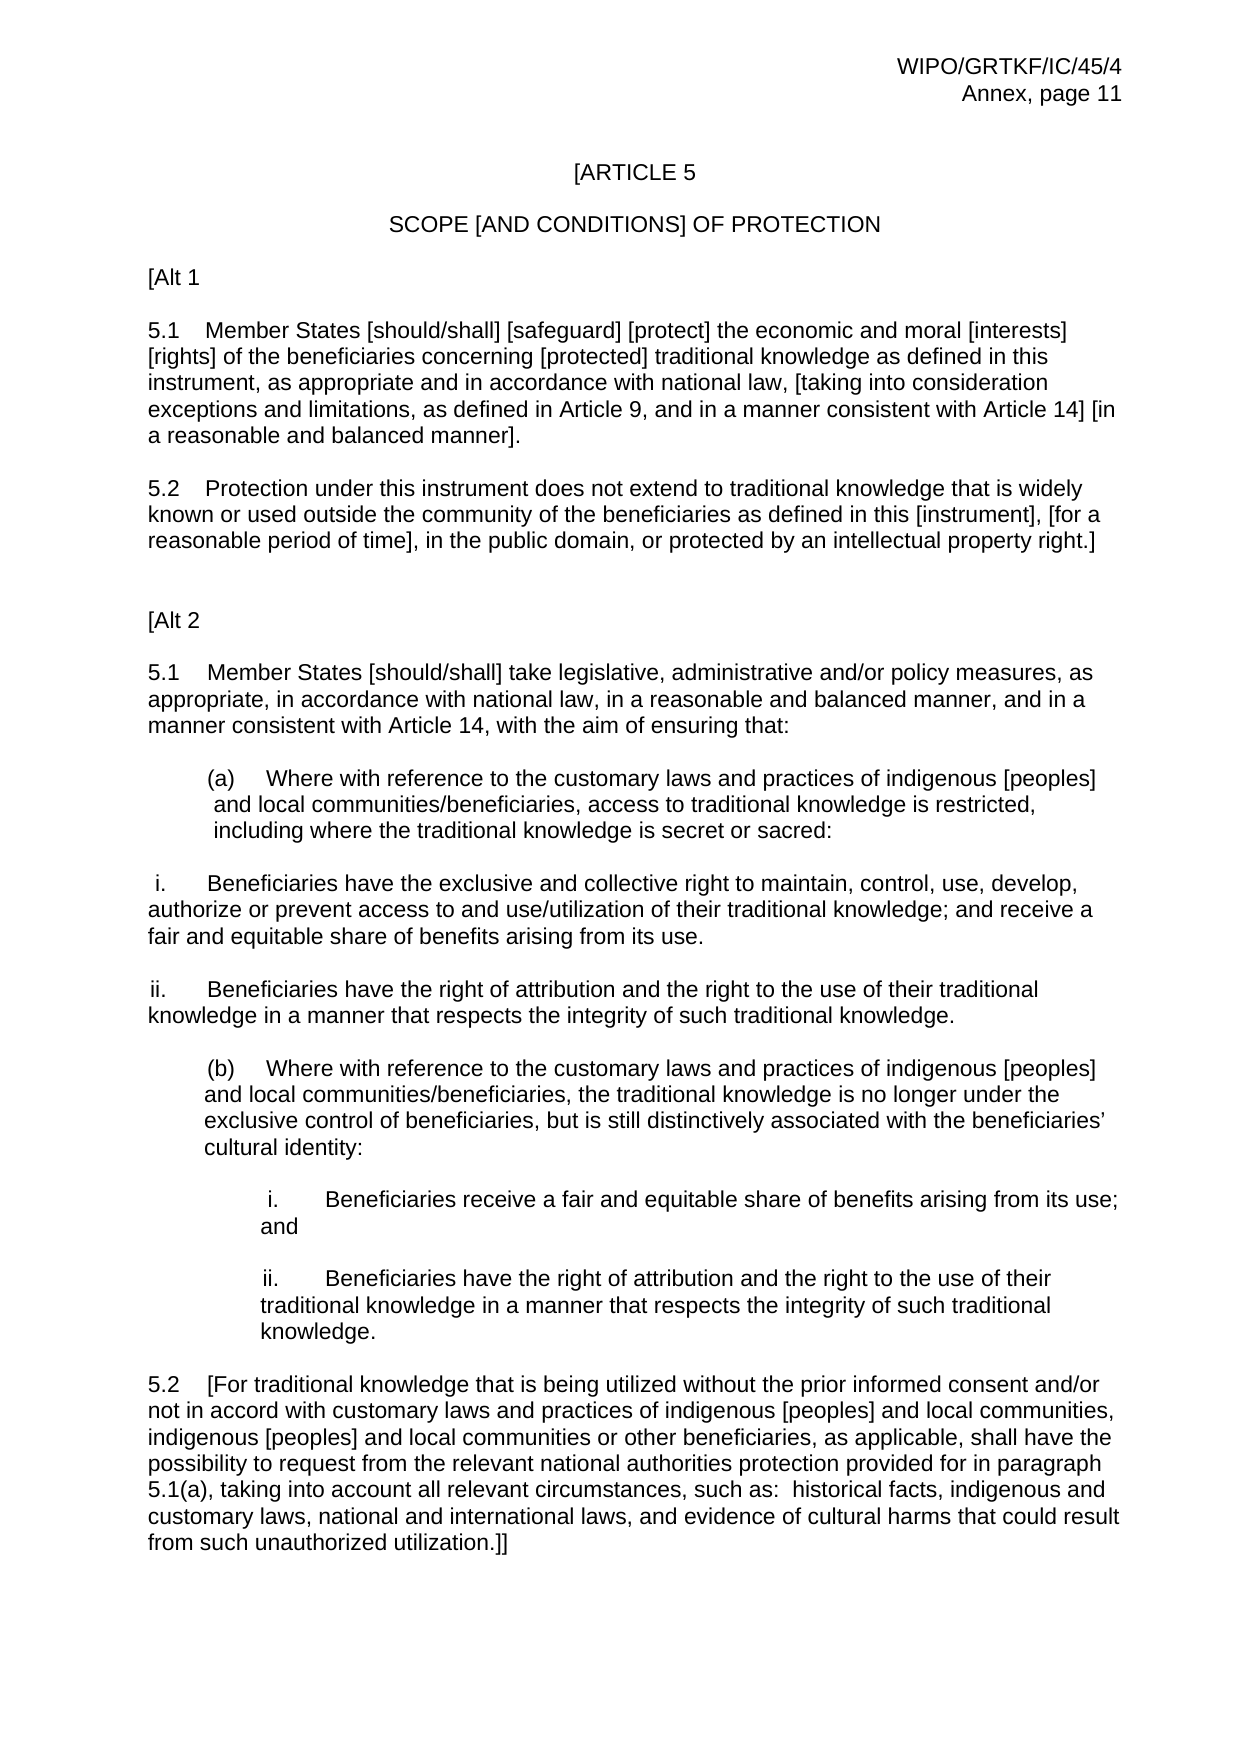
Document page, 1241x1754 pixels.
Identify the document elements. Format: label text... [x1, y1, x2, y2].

list Beneficiaries have the right of attribution and the right to the use of their traditional knowledge in a manner that respects the integrity of such traditional knowledge. [148, 976, 1122, 1028]
list Beneficiaries receive a fair and equitable share of benefits arising from its use; and [260, 1186, 1122, 1239]
text 5.1 Member States [should/shall] take legislative, administrative and/or policy measures, as appropriate, in accordance with national law, in a reasonable and balanced manner, and in a manner consistent with Article 14, with the aim of ensuring that: [148, 659, 1122, 738]
text [Alt 2 [148, 607, 1122, 633]
list Where with reference to the customary laws and practices of indigenous [peoples] and local communities/beneficiaries, the traditional knowledge is no longer under the exclusive control of beneficiaries, but is still distinctively associated with the beneficiaries’ cultural identity: [204, 1054, 1122, 1160]
text [Alt 1 [148, 264, 1122, 290]
text [ARTICLE 5 [148, 158, 1122, 185]
list Beneficiaries have the exclusive and collective right to maintain, control, use, develop, authorize or prevent access to and use/utilization of their traditional knowledge; and receive a fair and equitable share of benefits arising from its use. [148, 870, 1122, 949]
list Where with reference to the customary laws and practices of indigenous [peoples] and local communities/beneficiaries, access to traditional knowledge is restricted, including where the traditional knowledge is secret or sacred: [207, 765, 1122, 844]
text 5.2 Protection under this instrument does not extend to traditional knowledge that is widely known or used outside the community of the beneficiaries as defined in this [instrument], [for a reasonable period of time], in the public domain, or protected by an intellectual property right.] [148, 475, 1122, 554]
list Beneficiaries have the right of attribution and the right to the use of their traditional knowledge in a manner that respects the integrity of such traditional knowledge. [260, 1265, 1122, 1344]
text SCOPE [AND CONDITIONS] OF PROTECTION [148, 211, 1122, 238]
text 5.2 [For traditional knowledge that is being utilized without the prior informed consent and/or not in accord with customary laws and practices of indigenous [peoples] and local communities, indigenous [peoples] and local communities or other beneficiaries, as applicable, shall have the possibility to request from the relevant national authorities protection provided for in paragraph 5.1(a), taking into account all relevant circumstances, such as: historical facts, indigenous and customary laws, national and international laws, and evidence of cultural harms that could result from such unauthorized utilization.]] [148, 1371, 1122, 1555]
text 5.1 Member States [should/shall] [safeguard] [protect] the economic and moral [interests] [rights] of the beneficiaries concerning [protected] traditional knowledge as defined in this instrument, as appropriate and in accordance with national law, [taking into consideration exceptions and limitations, as defined in Article 9, and in a manner consistent with Article 14] [in a reasonable and balanced manner]. [148, 317, 1122, 448]
